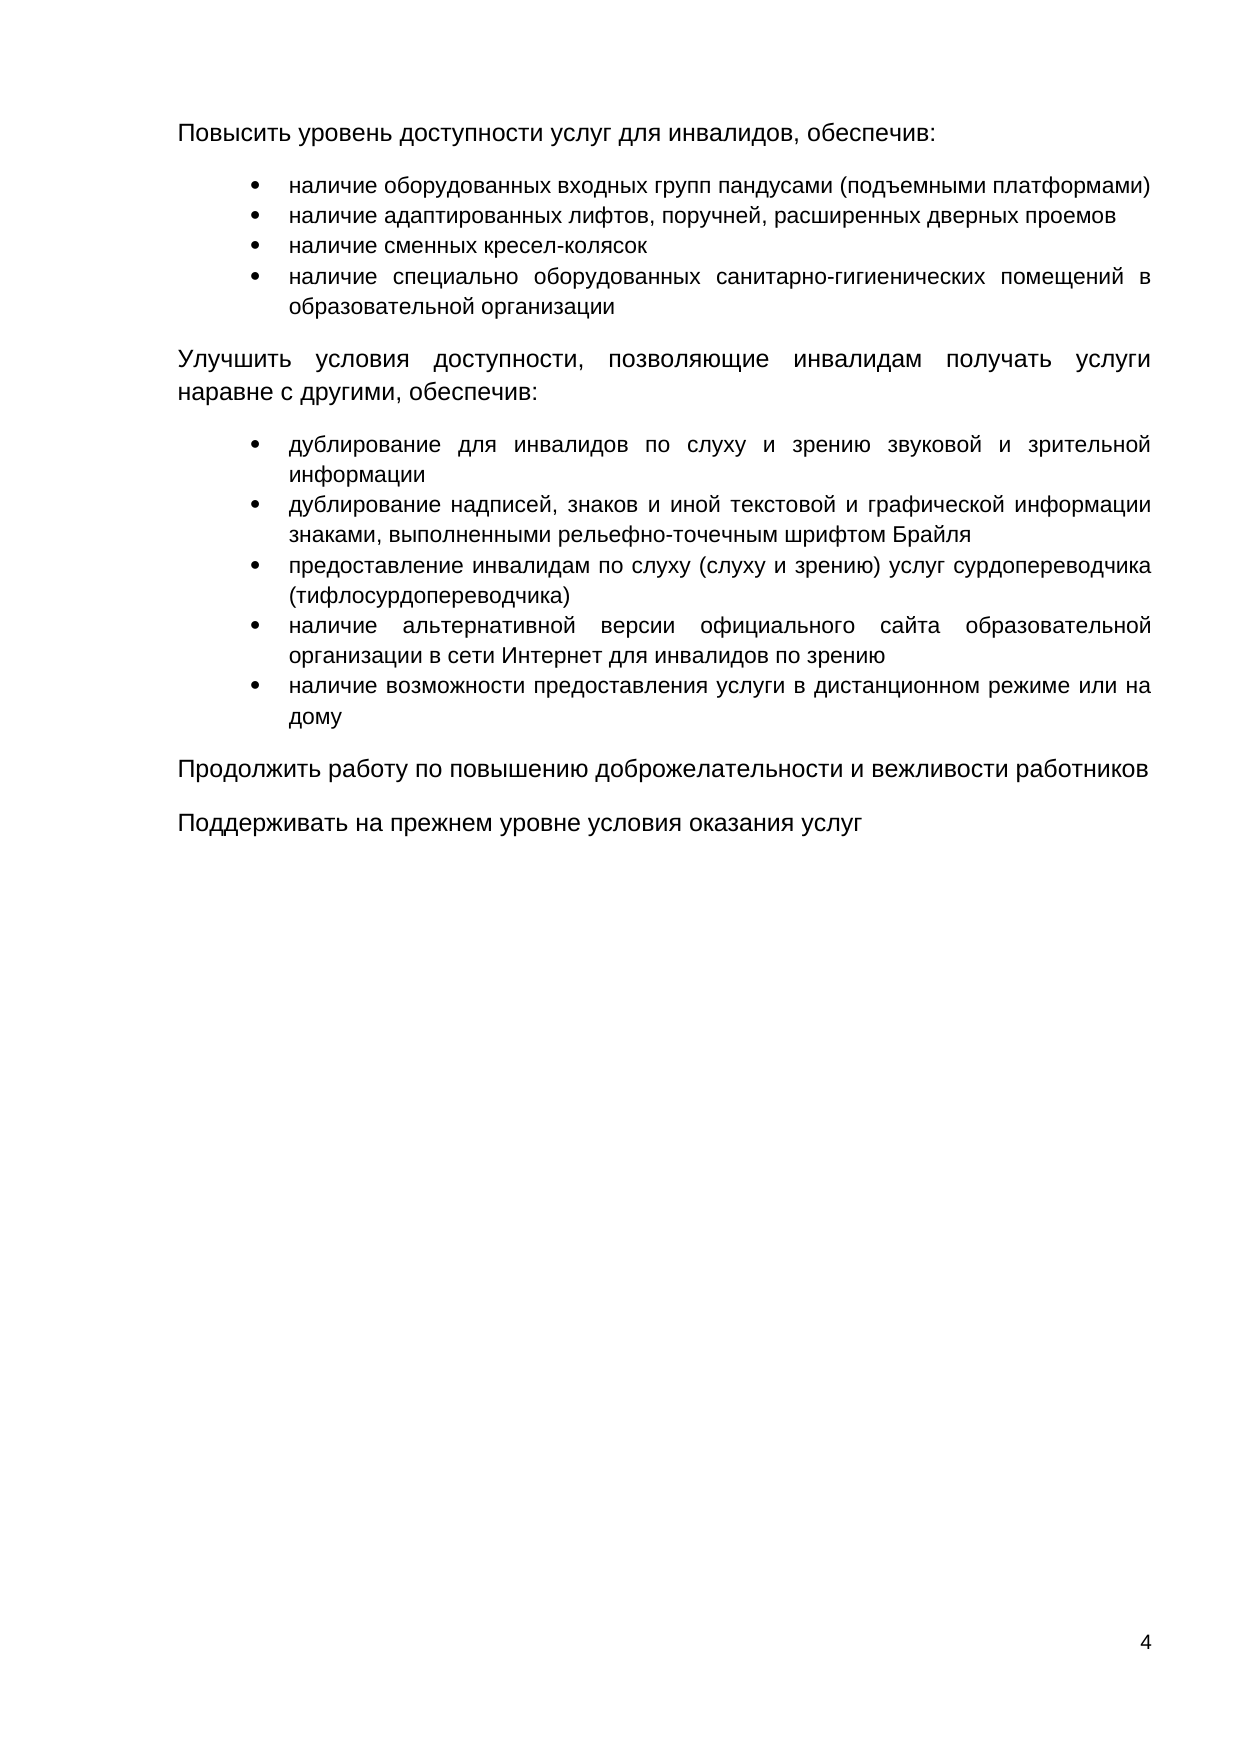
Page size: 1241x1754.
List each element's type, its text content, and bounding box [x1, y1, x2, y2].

list наличие возможности предоставления услуги в дистанционном режиме или на дому [251, 672, 1152, 729]
text Улучшить условия доступности, позволяющие инвалидам получать услуги наравне с другими, обеспечив: [177, 344, 1152, 406]
list наличие сменных кресел-колясок [251, 232, 1152, 259]
list предоставление инвалидам по слуху (слуху и зрению) услуг сурдопереводчика (тифлосурдопереводчика) [251, 552, 1152, 608]
text Продолжить работу по повышению доброжелательности и вежливости работников [177, 754, 1152, 782]
list наличие специально оборудованных санитарно-гигиенических помещений в образовательной организации [251, 263, 1152, 319]
list дублирование для инвалидов по слуху и зрению звуковой и зрительной информации [251, 431, 1152, 487]
text Поддерживать на прежнем уровне условия оказания услуг [177, 807, 1152, 836]
list наличие оборудованных входных групп пандусами (подъемными платформами) [251, 172, 1152, 198]
text Повысить уровень доступности услуг для инвалидов, обеспечив: [177, 118, 1152, 147]
list наличие адаптированных лифтов, поручней, расширенных дверных проемов [251, 202, 1152, 228]
list наличие альтернативной версии официального сайта образовательной организации в сети Интернет для инвалидов по зрению [251, 612, 1152, 668]
list дублирование надписей, знаков и иной текстовой и графической информации знаками, выполненными рельефно-точечным шрифтом Брайля [251, 491, 1152, 548]
